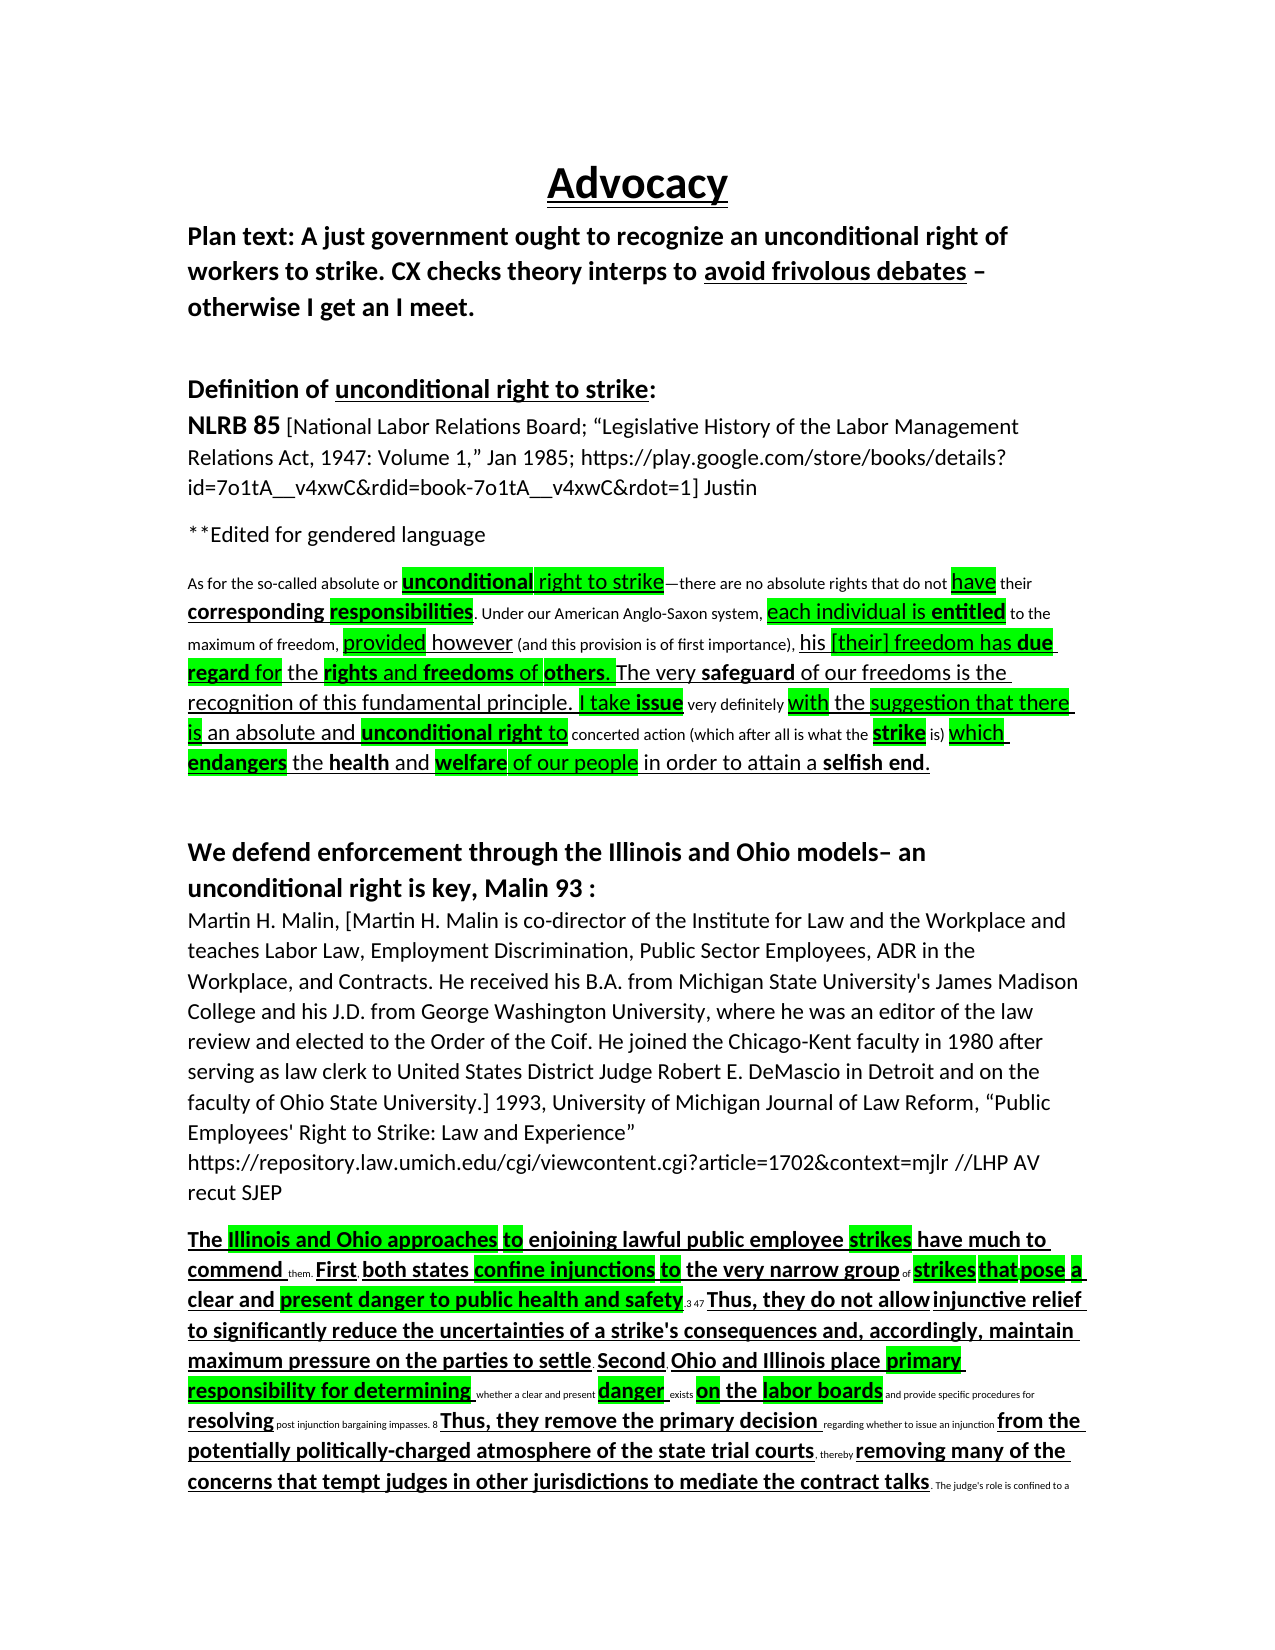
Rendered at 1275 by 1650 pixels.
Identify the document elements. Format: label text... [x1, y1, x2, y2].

subtitle We defend enforcement through the Illinois and Ohio models– an unconditional right is key, Malin 93 : [187, 835, 1087, 904]
text As for the so-called absolute or unconditional right to strike—there are no absolute rights that do not have their corresponding responsibilities. Under our American Anglo-Saxon system, each individual is entitled to the maximum of freedom, provided however (and this provision is of first importance), his [their] freedom has due regard for the rights and freedoms of others. The very safeguard of our freedoms is the recognition of this fundamental principle. I take issue very definitely with the suggestion that there is an absolute and unconditional right to concerted action (which after all is what the strike is) which endangers the health and welfare of our people in order to attain a selfish end. [187, 567, 1087, 776]
text Martin H. Malin, [Martin H. Malin is co-director of the Institute for Law and the Workplace and teaches Labor Law, Employment Discrimination, Public Sector Employees, ADR in the Workplace, and Contracts. He received his B.A. from Michigan State University's James Madison College and his J.D. from George Washington University, where he was an editor of the law review and elected to the Order of the Coif. He joined the Chicago-Kent faculty in 1980 after serving as law clerk to United States District Judge Robert E. DeMascio in Detroit and on the faculty of Ohio State University.] 1993, University of Michigan Journal of Law Reform, “Public Employees' Right to Strike: Law and Experience” https://repository.law.umich.edu/cgi/viewcontent.cgi?article=1702&context=mjlr //LHP AV recut SJEP [187, 906, 1087, 1206]
text **Edited for gendered language [187, 520, 1087, 548]
subtitle Definition of unconditional right to strike: [187, 372, 1087, 405]
subtitle Plan text: A just government ought to recognize an unconditional right of workers to strike. CX checks theory interps to avoid frivolous debates – otherwise I get an I meet. [187, 219, 1087, 323]
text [187, 1225, 1087, 1495]
subtitle Advocacy [187, 154, 1087, 210]
text NLRB 85 [National Labor Relations Board; “Legislative History of the Labor Management Relations Act, 1947: Volume 1,” Jan 1985; https://play.google.com/store/books/details?id=7o1tA__v4xwC&rdid=book-7o1tA__v4xwC&rdot=1] Justin [187, 408, 1087, 501]
